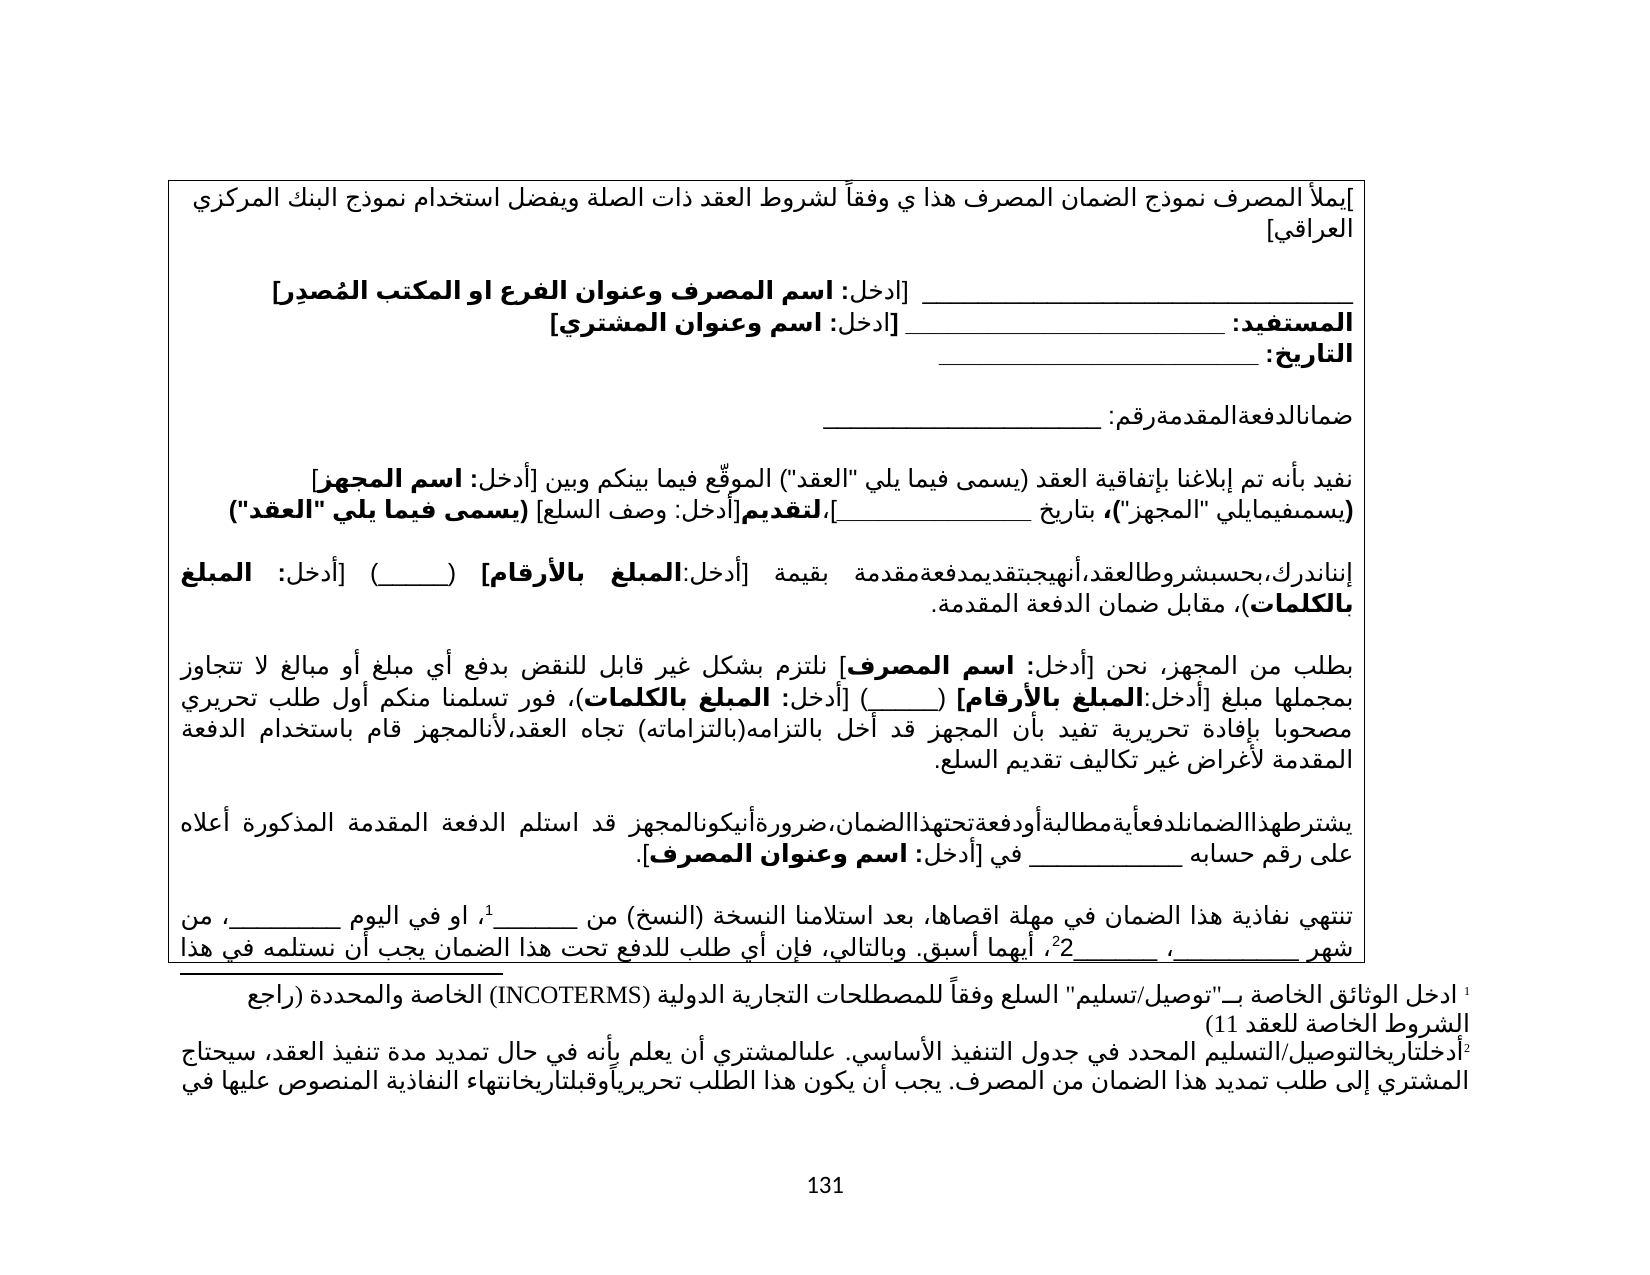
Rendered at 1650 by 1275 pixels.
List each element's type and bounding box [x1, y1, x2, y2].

table_cell [169, 181, 1364, 962]
